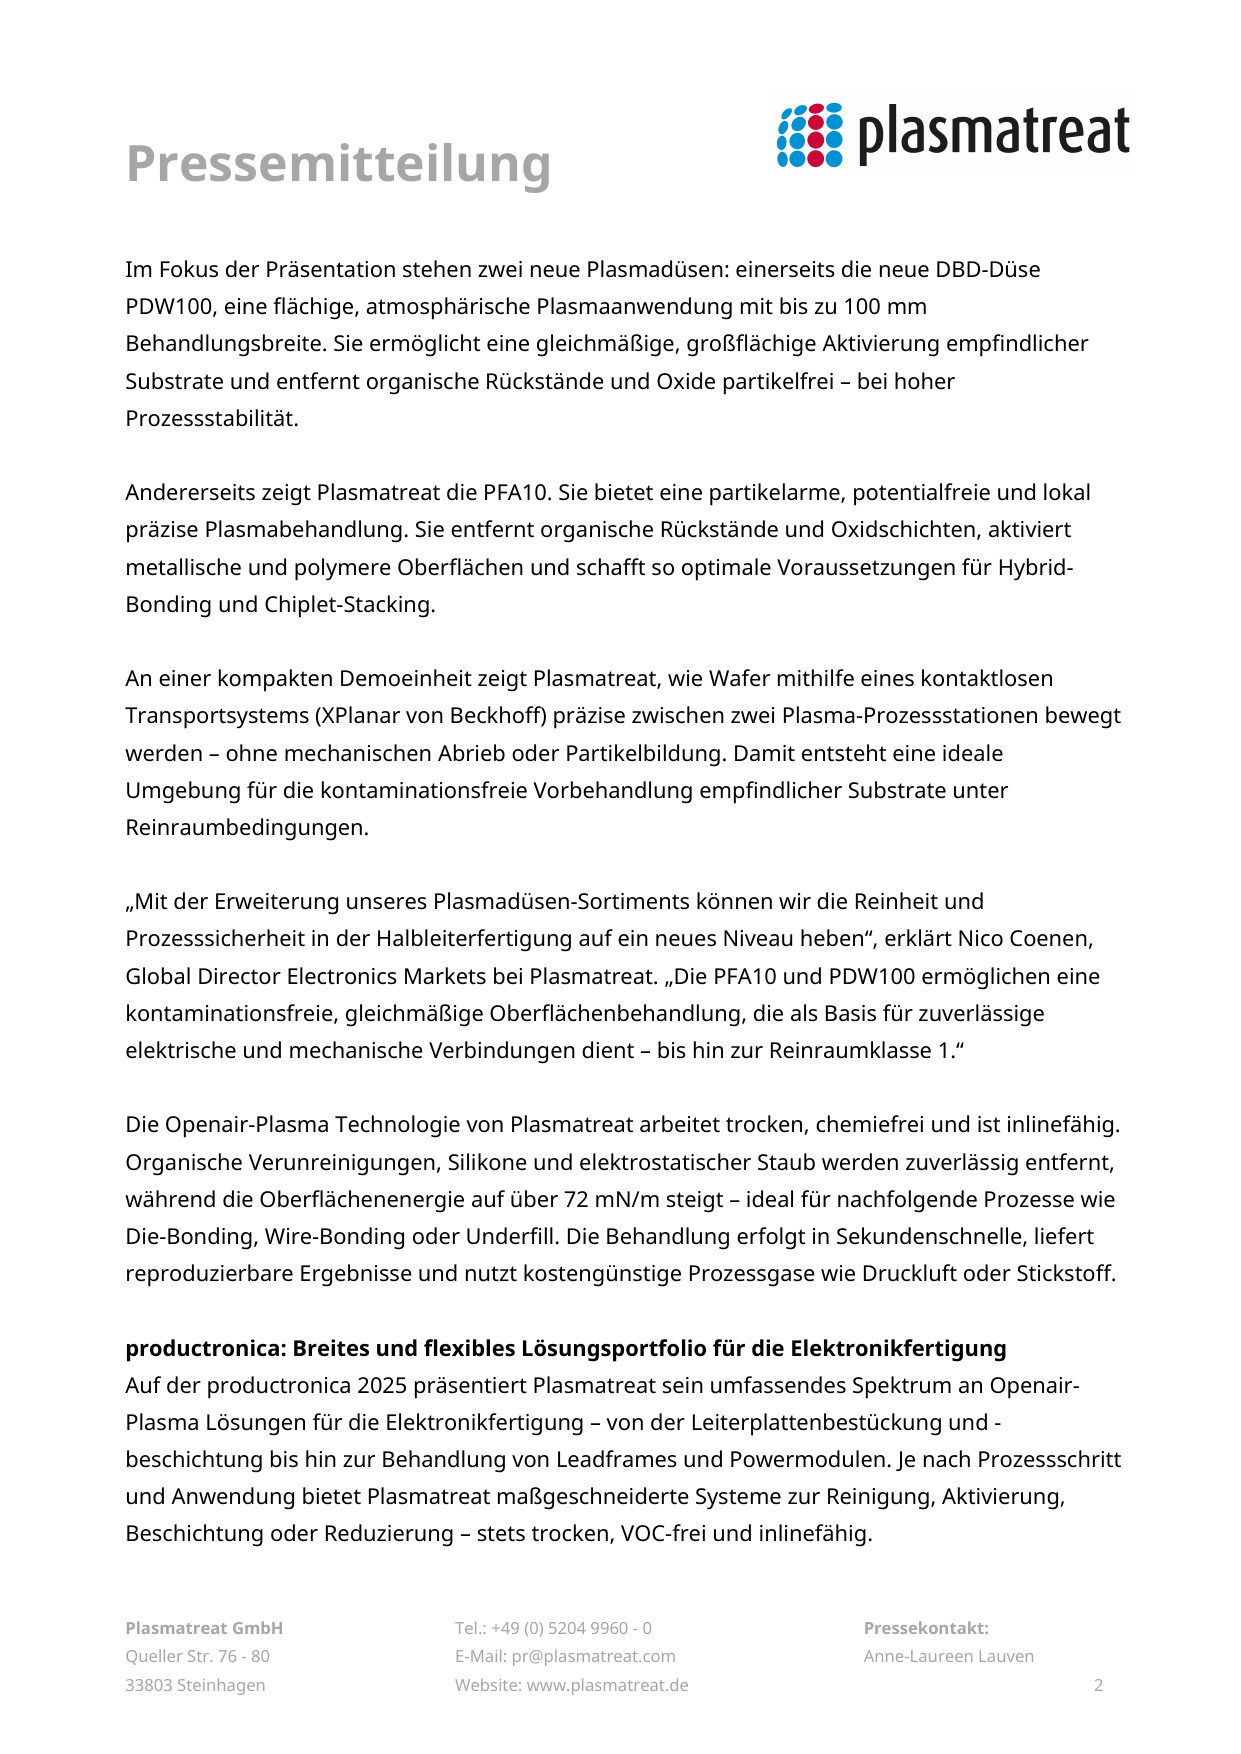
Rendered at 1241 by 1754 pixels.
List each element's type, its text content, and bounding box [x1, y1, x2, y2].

text Andererseits zeigt Plasmatreat die PFA10. Sie bietet eine partikelarme, potentialfreie und lokal präzise Plasmabehandlung. Sie entfernt organische Rückstände und Oxidschichten, aktiviert metallische und polymere Oberflächen und schafft so optimale Voraussetzungen für Hybrid-Bonding und Chiplet-Stacking. [125, 477, 1122, 618]
text productronica: Breites und flexibles Lösungsportfolio für die Elektronikfertigung [125, 1332, 1122, 1362]
text An einer kompakten Demoeinheit zeigt Plasmatreat, wie Wafer mithilfe eines kontaktlosen Transportsystems (XPlanar von Beckhoff) präzise zwischen zwei Plasma-Prozessstationen bewegt werden – ohne mechanischen Abrieb oder Partikelbildung. Damit entsteht eine ideale Umgebung für die kontaminationsfreie Vorbehandlung empfindlicher Substrate unter Reinraumbedingungen. [125, 663, 1122, 842]
picture [768, 94, 1138, 176]
text Im Fokus der Präsentation stehen zwei neue Plasmadüsen: einerseits die neue DBD-Düse PDW100, eine flächige, atmosphärische Plasmaanwendung mit bis zu 100 mm Behandlungsbreite. Sie ermöglicht eine gleichmäßige, großflächige Aktivierung empfindlicher Substrate und entfernt organische Rückstände und Oxide partikelfrei – bei hoher Prozessstabilität. [125, 254, 1122, 433]
text Auf der productronica 2025 präsentiert Plasmatreat sein umfassendes Spektrum an Openair-Plasma Lösungen für die Elektronikfertigung – von der Leiterplattenbestückung und -beschichtung bis hin zur Behandlung von Leadframes und Powermodulen. Je nach Prozessschritt und Anwendung bietet Plasmatreat maßgeschneiderte Systeme zur Reinigung, Aktivierung, Beschichtung oder Reduzierung – stets trocken, VOC-frei und inlinefähig. [125, 1370, 1122, 1548]
text „Mit der Erweiterung unseres Plasmadüsen-Sortiments können wir die Reinheit und Prozesssicherheit in der Halbleiterfertigung auf ein neues Niveau heben“, erklärt Nico Coenen, Global Director Electronics Markets bei Plasmatreat. „Die PFA10 und PDW100 ermöglichen eine kontaminationsfreie, gleichmäßige Oberflächenbehandlung, die als Basis für zuverlässige elektrische und mechanische Verbindungen dient – bis hin zur Reinraumklasse 1.“ [125, 886, 1122, 1065]
text Die Openair-Plasma Technologie von Plasmatreat arbeitet trocken, chemiefrei und ist inlinefähig. Organische Verunreinigungen, Silikone und elektrostatischer Staub werden zuverlässig entfernt, während die Oberflächenenergie auf über 72 mN/m steigt – ideal für nachfolgende Prozesse wie Die-Bonding, Wire-Bonding oder Underfill. Die Behandlung erfolgt in Sekundenschnelle, liefert reproduzierbare Ergebnisse und nutzt kostengünstige Prozessgase wie Druckluft oder Stickstoff. [125, 1109, 1122, 1288]
